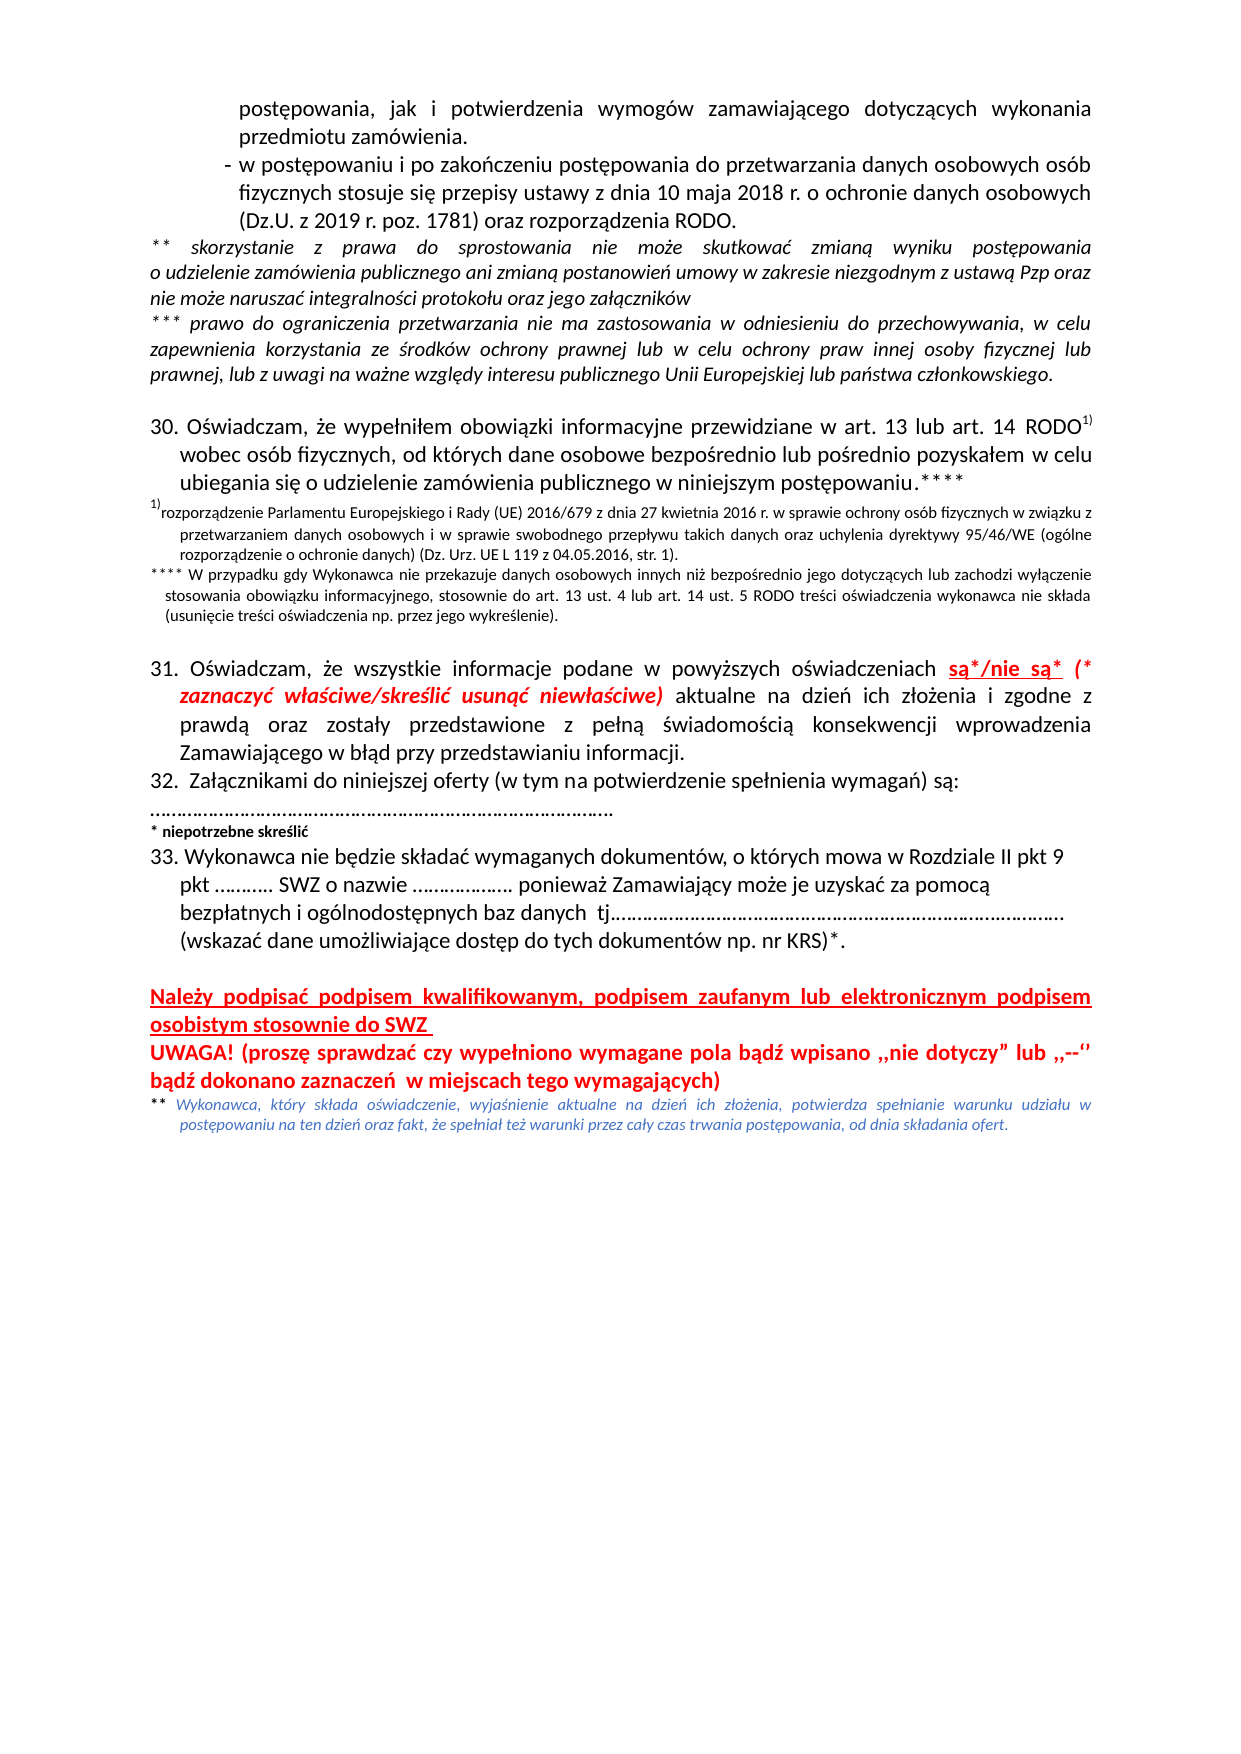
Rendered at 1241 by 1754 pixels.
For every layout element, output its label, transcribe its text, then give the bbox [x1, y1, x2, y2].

text ** skorzystanie z prawa do sprostowania nie może skutkować zmianą wyniku postępowania o udzielenie zamówienia publicznego ani zmianą postanowień umowy w zakresie niezgodnym z ustawą Pzp oraz nie może naruszać integralności protokołu oraz jego załączników [150, 234, 1092, 310]
text UWAGA! (proszę sprawdzać czy wypełniono wymagane pola bądź wpisano ,,nie dotyczy” lub ,,--‘’ bądź dokonano zaznaczeń w miejscach tego wymagających) [150, 1038, 1092, 1094]
text Należy podpisać podpisem kwalifikowanym, podpisem zaufanym lub elektronicznym podpisem osobistym stosownie do SWZ [150, 982, 1092, 1006]
text **** W przypadku gdy Wykonawca nie przekazuje danych osobowych innych niż bezpośrednio jego dotyczących lub zachodzi wyłączenie stosowania obowiązku informacyjnego, stosownie do art. 13 ust. 4 lub art. 14 ust. 5 RODO treści oświadczenia wykonawca nie składa (usunięcie treści oświadczenia np. przez jego wykreślenie). [150, 565, 1092, 626]
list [224, 94, 1092, 150]
text Należy podpisać podpisem kwalifikowanym, podpisem zaufanym lub elektronicznym podpisem osobistym stosownie do SWZ [150, 1008, 1092, 1038]
text *** prawo do ograniczenia przetwarzania nie ma zastosowania w odniesieniu do przechowywania, w celu zapewnienia korzystania ze środków ochrony prawnej lub w celu ochrony praw innej osoby fizycznej lub prawnej, lub z uwagi na ważne względy interesu publicznego Unii Europejskiej lub państwa członkowskiego. [150, 310, 1092, 387]
text 33. Wykonawca nie będzie składać wymaganych dokumentów, o których mowa w Rozdziale II pkt 9 pkt ……….. SWZ o nazwie ………………. ponieważ Zamawiający może je uzyskać za pomocą bezpłatnych i ogólnodostępnych baz danych tj.……………………………………………………………….………… (wskazać dane umożliwiające dostęp do tych dokumentów np. nr KRS)*. [150, 842, 1092, 954]
text 32. Załącznikami do niniejszej oferty (w tym na potwierdzenie spełnienia wymagań) są: [150, 766, 1092, 794]
text ** Wykonawca, który składa oświadczenie, wyjaśnienie aktualne na dzień ich złożenia, potwierdza spełnianie warunku udziału w postępowaniu na ten dzień oraz fakt, że spełniał też warunki przez cały czas trwania postępowania, od dnia składania ofert. [150, 1094, 1092, 1135]
text 1)rozporządzenie Parlamentu Europejskiego i Rady (UE) 2016/679 z dnia 27 kwietnia 2016 r. w sprawie ochrony osób fizycznych w związku z przetwarzaniem danych osobowych i w sprawie swobodnego przepływu takich danych oraz uchylenia dyrektywy 95/46/WE (ogólne rozporządzenie o ochronie danych) (Dz. Urz. UE L 119 z 04.05.2016, str. 1). [150, 496, 1092, 565]
text 31. Oświadczam, że wszystkie informacje podane w powyższych oświadczeniach są*/nie są* (* zaznaczyć właściwe/skreślić usunąć niewłaściwe) aktualne na dzień ich złożenia i zgodne z prawdą oraz zostały przedstawione z pełną świadomością konsekwencji wprowadzenia Zamawiającego w błąd przy przedstawianiu informacji. [150, 654, 1092, 766]
text ……………………………………………………………………………. [150, 794, 1092, 822]
list * niepotrzebne skreślić [150, 822, 1092, 842]
list w postępowaniu i po zakończeniu postępowania do przetwarzania danych osobowych osób fizycznych stosuje się przepisy ustawy z dnia 10 maja 2018 r. o ochronie danych osobowych (Dz.U. z 2019 r. poz. 1781) oraz rozporządzenia RODO. [224, 150, 1092, 234]
text 30. Oświadczam, że wypełniłem obowiązki informacyjne przewidziane w art. 13 lub art. 14 RODO1) wobec osób fizycznych, od których dane osobowe bezpośrednio lub pośrednio pozyskałem w celu ubiegania się o udzielenie zamówienia publicznego w niniejszym postępowaniu.**** [150, 412, 1092, 496]
